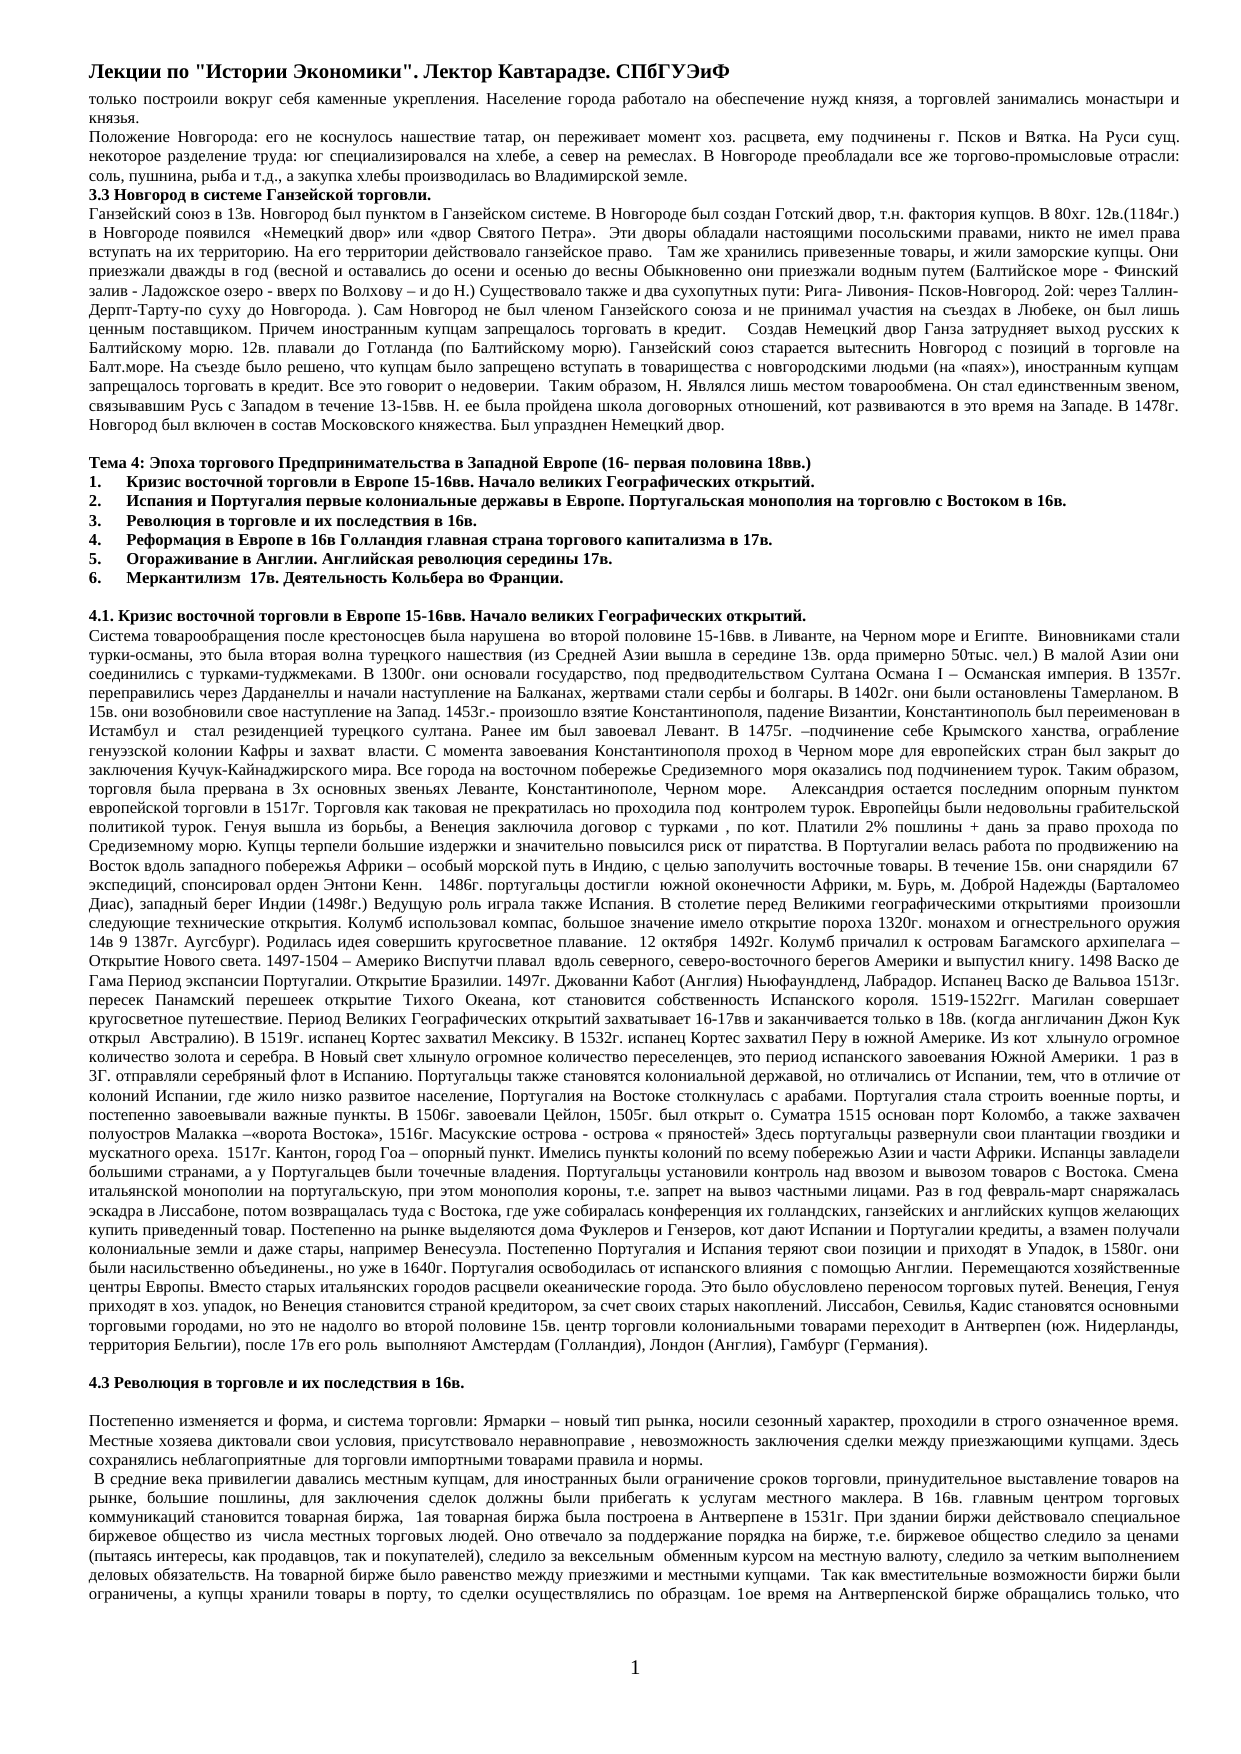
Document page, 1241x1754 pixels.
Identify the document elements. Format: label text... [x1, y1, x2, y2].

list Кризис восточной торговли в Европе 15-16вв. Начало великих Географических открытий. [89, 472, 1181, 491]
list Реформация в Европе в 16в Голландия главная страна торгового капитализма в 17в. [89, 529, 1181, 549]
text 4.1. Кризис восточной торговли в Европе 15-16вв. Начало великих Географических открытий. [89, 606, 1181, 625]
text 4.3 Революция в торговле и их последствия в 16в. [89, 1373, 1181, 1392]
text Постепенно изменяется и форма, и система торговли: Ярмарки – новый тип рынка, носили сезонный характер, проходили в строго означенное время. Местные хозяева диктовали свои условия, присутствовало неравноправие , невозможность заключения сделки между приезжающими купцами. Здесь сохранялись неблагоприятные для торговли импортными товарами правила и нормы. [89, 1411, 1181, 1469]
list Меркантилизм 17в. Деятельность Кольбера во Франции. [89, 568, 1181, 587]
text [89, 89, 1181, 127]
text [89, 1469, 1181, 1603]
list Огораживание в Англии. Английская революция середины 17в. [89, 549, 1181, 568]
text 3.3 Новгород в системе Ганзейской торговли. [89, 184, 1181, 204]
text Тема 4: Эпоха торгового Предпринимательства в Западной Европе (16- первая половина 18вв.) [89, 453, 1181, 472]
text Система товарообращения после крестоносцев была нарушена во второй половине 15-16вв. в Ливанте, на Черном море и Египте. Виновниками стали турки-османы, это была вторая волна турецкого нашествия (из Средней Азии вышла в середине 13в. орда примерно 50тыс. чел.) В малой Азии они соединились с турками-туджмеками. В 1300г. они основали государство, под предводительством Султана Османа I – Османская империя. В 1357г. переправились через Дарданеллы и начали наступление на Балканах, жертвами стали сербы и болгары. В 1402г. они были остановлены Тамерланом. В 15в. они возобновили свое наступление на Запад. 1453г.- произошло взятие Константинополя, падение Византии, Константинополь был переименован в Истамбул и стал резиденцией турецкого султана. Ранее им был завоевал Левант. В 1475г. –подчинение себе Крымского ханства, ограбление генуэзской колонии Кафры и захват власти. С момента завоевания Константинополя проход в Черном море для европейских стран был закрыт до заключения Кучук-Кайнаджирского мира. Все города на восточном побережье Средиземного моря оказались под подчинением турок. Таким образом, торговля была прервана в 3х основных звеньях Леванте, Константинополе, Черном море. Александрия остается последним опорным пунктом европейской торговли в 1517г. Торговля как таковая не прекратилась но проходила под контролем турок. Европейцы были недовольны грабительской политикой турок. Генуя вышла из борьбы, а Венеция заключила договор с турками , по кот. Платили 2% пошлины + дань за право прохода по Средиземному морю. Купцы терпели большие издержки и значительно повысился риск от пиратства. В Португалии велась работа по продвижению на Восток вдоль западного побережья Африки – особый морской путь в Индию, с целью заполучить восточные товары. В течение 15в. они снарядили 67 экспедиций, спонсировал орден Энтони Кенн. 1486г. португальцы достигли южной оконечности Африки, м. Бурь, м. Доброй Надежды (Барталомео Диас), западный берег Индии (1498г.) Ведущую роль играла также Испания. В столетие перед Великими географическими открытиями произошли следующие технические открытия. Колумб использовал компас, большое значение имело открытие пороха 1320г. монахом и огнестрельного оружия 14в 9 1387г. Аугсбург). Родилась идея совершить кругосветное плавание. 12 октября 1492г. Колумб причалил к островам Багамского архипелага –Открытие Нового света. 1497-1504 – Америко Виспутчи плавал вдоль северного, северо-восточного берегов Америки и выпустил книгу. 1498 Васко де Гама Период экспансии Португалии. Открытие Бразилии. 1497г. Джованни Кабот (Англия) Ньюфаундленд, Лабрадор. Испанец Васко де Вальвоа 1513г. пересек Панамский перешеек открытие Тихого Океана, кот становится собственность Испанского короля. 1519-1522гг. Магилан совершает кругосветное путешествие. Период Великих Географических открытий захватывает 16-17вв и заканчивается только в 18в. (когда англичанин Джон Кук открыл Австралию). В 1519г. испанец Кортес захватил Мексику. В 1532г. испанец Кортес захватил Перу в южной Америке. Из кот хлынуло огромное количество золота и серебра. В Новый свет хлынуло огромное количество переселенцев, это период испанского завоевания Южной Америки. 1 раз в 3Г. отправляли серебряный флот в Испанию. Португальцы также становятся колониальной державой, но отличались от Испании, тем, что в отличие от колоний Испании, где жило низко развитое население, Португалия на Востоке столкнулась с арабами. Португалия стала строить военные порты, и постепенно завоевывали важные пункты. В 1506г. завоевали Цейлон, 1505г. был открыт о. Суматра 1515 основан порт Коломбо, а также захвачен полуостров Малакка –«ворота Востока», 1516г. Масукские острова - острова « пряностей» Здесь португальцы развернули свои плантации гвоздики и мускатного ореха. 1517г. Кантон, город Гоа – опорный пункт. Имелись пункты колоний по всему побережью Азии и части Африки. Испанцы завладели большими странами, а у Португальцев были точечные владения. Португальцы установили контроль над ввозом и вывозом товаров с Востока. Смена итальянской монополии на португальскую, при этом монополия короны, т.е. запрет на вывоз частными лицами. Раз в год февраль-март снаряжалась эскадра в Лиссабоне, потом возвращалась туда с Востока, где уже собиралась конференция их голландских, ганзейских и английских купцов желающих купить приведенный товар. Постепенно на рынке выделяются дома Фуклеров и Гензеров, кот дают Испании и Португалии кредиты, а взамен получали колониальные земли и даже стары, например Венесуэла. Постепенно Португалия и Испания теряют свои позиции и приходят в Упадок, в 1580г. они были насильственно объединены., но уже в 1640г. Португалия освободилась от испанского влияния с помощью Англии. Перемещаются хозяйственные центры Европы. Вместо старых итальянских городов расцвели океанические города. Это было обусловлено переносом торговых путей. Венеция, Генуя приходят в хоз. упадок, но Венеция становится страной кредитором, за счет своих старых накоплений. Лиссабон, Севилья, Кадис становятся основными торговыми городами, но это не надолго во второй половине 15в. центр торговли колониальными товарами переходит в Антверпен (юж. Нидерланды, территория Бельгии), после 17в его роль выполняют Амстердам (Голландия), Лондон (Англия), Гамбург (Германия). [89, 625, 1181, 1354]
list Испания и Португалия первые колониальные державы в Европе. Португальская монополия на торговлю с Востоком в 16в. [89, 491, 1181, 510]
text Положение Новгорода: его не коснулось нашествие татар, он переживает момент хоз. расцвета, ему подчинены г. Псков и Вятка. На Руси сущ. некоторое разделение труда: юг специализировался на хлебе, а север на ремеслах. В Новгороде преобладали все же торгово-промысловые отрасли: соль, пушнина, рыба и т.д., а закупка хлебы производилась во Владимирской земле. [89, 127, 1181, 184]
text Ганзейский союз в 13в. Новгород был пунктом в Ганзейском системе. В Новгороде был создан Готский двор, т.н. фактория купцов. В 80хг. 12в.(1184г.) в Новгороде появился «Немецкий двор» или «двор Святого Петра». Эти дворы обладали настоящими посольскими правами, никто не имел права вступать на их территорию. На его территории действовало ганзейское право. Там же хранились привезенные товары, и жили заморские купцы. Они приезжали дважды в год (весной и оставались до осени и осенью до весны Обыкновенно они приезжали водным путем (Балтийское море - Финский залив - Ладожское озеро - вверх по Волхову – и до Н.) Существовало также и два сухопутных пути: Рига- Ливония- Псков-Новгород. 2ой: через Таллин-Дерпт-Тарту-по суху до Новгорода. ). Сам Новгород не был членом Ганзейского союза и не принимал участия на съездах в Любеке, он был лишь ценным поставщиком. Причем иностранным купцам запрещалось торговать в кредит. Создав Немецкий двор Ганза затрудняет выход русских к Балтийскому морю. 12в. плавали до Готланда (по Балтийскому морю). Ганзейский союз старается вытеснить Новгород с позиций в торговле на Балт.море. На съезде было решено, что купцам было запрещено вступать в товарищества с новгородскими людьми (на «паях»), иностранным купцам запрещалось торговать в кредит. Все это говорит о недоверии. Таким образом, Н. Являлся лишь местом товарообмена. Он стал единственным звеном, связывавшим Русь с Западом в течение 13-15вв. Н. ее была пройдена школа договорных отношений, кот развиваются в это время на Западе. В 1478г. Новгород был включен в состав Московского княжества. Был упразднен Немецкий двор. [89, 204, 1181, 434]
list Революция в торговле и их последствия в 16в. [89, 510, 1181, 529]
